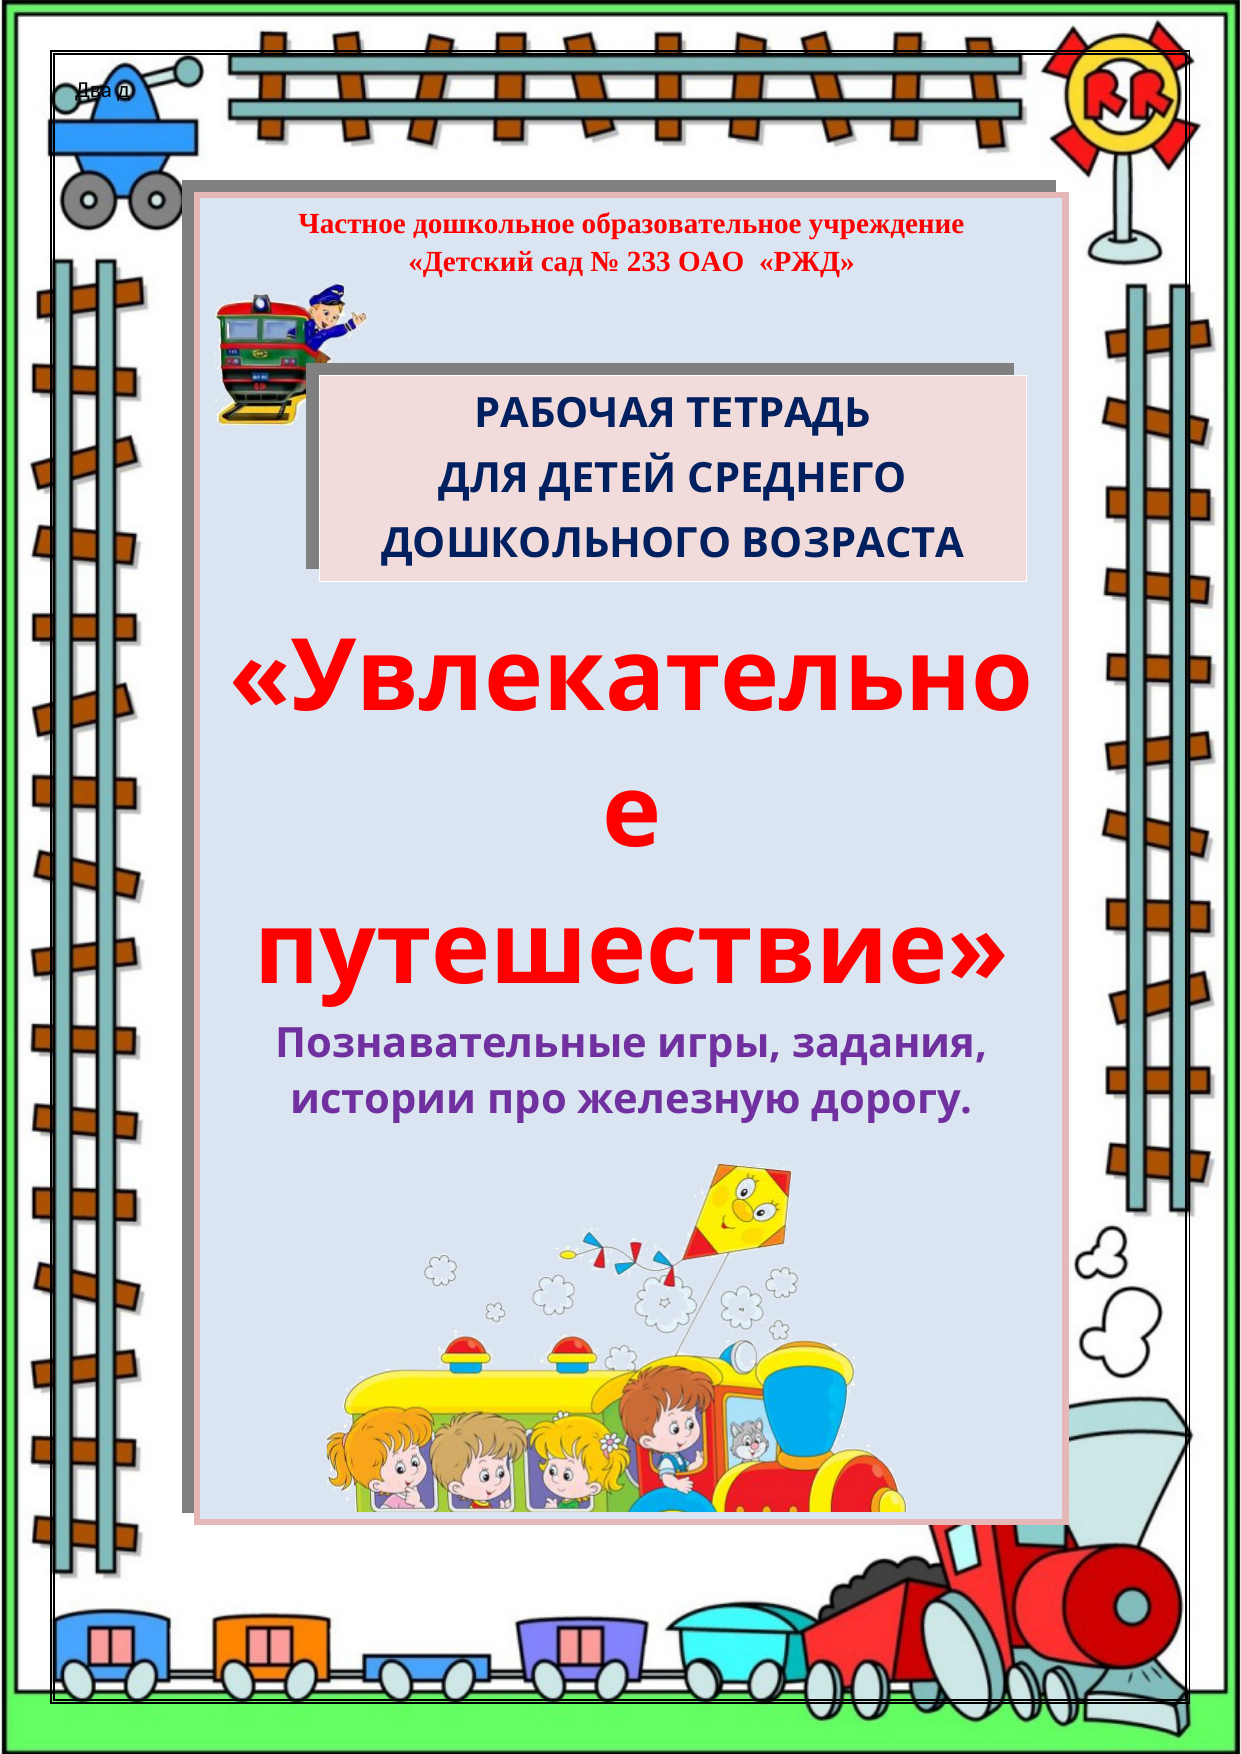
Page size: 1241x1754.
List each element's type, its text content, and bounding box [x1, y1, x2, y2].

text Два д [75, 75, 1165, 103]
picture [1, 0, 1241, 1754]
